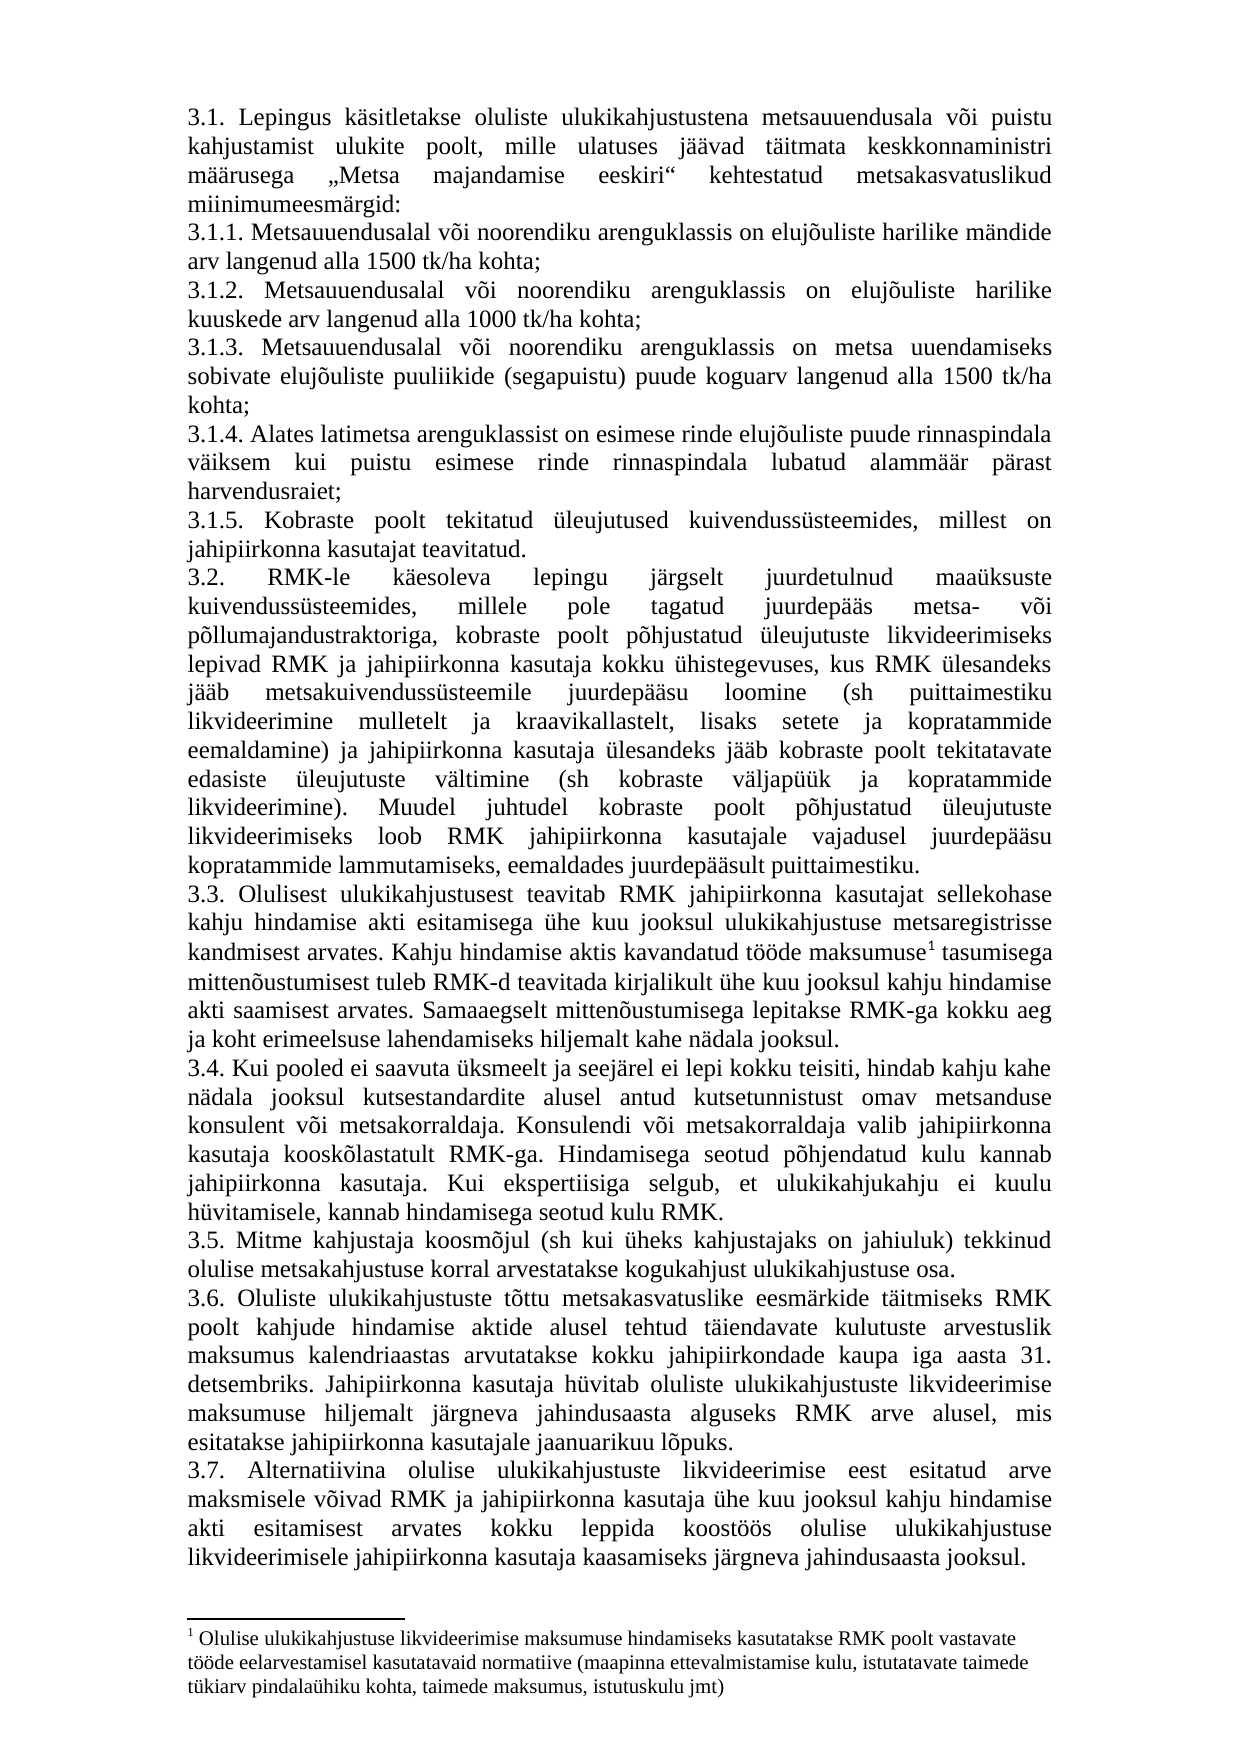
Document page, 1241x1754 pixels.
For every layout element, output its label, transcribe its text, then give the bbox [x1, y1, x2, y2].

text 3.3. Olulisest ulukikahjustusest teavitab RMK jahipiirkonna kasutajat sellekohase kahju hindamise akti esitamisega ühe kuu jooksul ulukikahjustuse metsaregistrisse kandmisest arvates. Kahju hindamise aktis kavandatud tööde maksumuse tasumisega mittenõustumisest tuleb RMK-d teavitada kirjalikult ühe kuu jooksul kahju hindamise akti saamisest arvates. Samaaegselt mittenõustumisega lepitakse RMK-ga kokku aeg ja koht erimeelsuse lahendamiseks hiljemalt kahe nädala jooksul. [187, 879, 1053, 1053]
text 3.1.3. Metsauuendusalal või noorendiku arenguklassis on metsa uuendamiseks sobivate elujõuliste puuliikide (segapuistu) puude koguarv langenud alla 1500 tk/ha kohta; [187, 332, 1053, 419]
text 3.4. Kui pooled ei saavuta üksmeelt ja seejärel ei lepi kokku teisiti, hindab kahju kahe nädala jooksul kutsestandardite alusel antud kutsetunnistust omav metsanduse konsulent või metsakorraldaja. Konsulendi või metsakorraldaja valib jahipiirkonna kasutaja kooskõlastatult RMK-ga. Hindamisega seotud põhjendatud kulu kannab jahipiirkonna kasutaja. Kui ekspertiisiga selgub, et ulukikahjukahju ei kuulu hüvitamisele, kannab hindamisega seotud kulu RMK. [187, 1053, 1053, 1226]
text 3.1.1. Metsauuendusalal või noorendiku arenguklassis on elujõuliste harilike mändide arv langenud alla 1500 tk/ha kohta; [187, 217, 1053, 275]
text 3.2. RMK-le käesoleva lepingu järgselt juurdetulnud maaüksuste kuivendussüsteemides, millele pole tagatud juurdepääs metsa- või põllumajandustraktoriga, kobraste poolt põhjustatud üleujutuste likvideerimiseks lepivad RMK ja jahipiirkonna kasutaja kokku ühistegevuses, kus RMK ülesandeks jääb metsakuivendussüsteemile juurdepääsu loomine (sh puittaimestiku likvideerimine mulletelt ja kraavikallastelt, lisaks setete ja kopratammide eemaldamine) ja jahipiirkonna kasutaja ülesandeks jääb kobraste poolt tekitatavate edasiste üleujutuste vältimine (sh kobraste väljapüük ja kopratammide likvideerimine). Muudel juhtudel kobraste poolt põhjustatud üleujutuste likvideerimiseks loob RMK jahipiirkonna kasutajale vajadusel juurdepääsu kopratammide lammutamiseks, eemaldades juurdepääsult puittaimestiku. [187, 562, 1053, 879]
text 3.1.5. Kobraste poolt tekitatud üleujutused kuivendussüsteemides, millest on jahipiirkonna kasutajat teavitatud. [187, 505, 1053, 562]
text 3.1.4. Alates latimetsa arenguklassist on esimese rinde elujõuliste puude rinnaspindala väiksem kui puistu esimese rinde rinnaspindala lubatud alammäär pärast harvendusraiet; [187, 419, 1053, 505]
text 3.5. Mitme kahjustaja koosmõjul (sh kui üheks kahjustajaks on jahiuluk) tekkinud olulise metsakahjustuse korral arvestatakse kogukahjust ulukikahjustuse osa. [187, 1226, 1053, 1283]
text 3.7. Alternatiivina olulise ulukikahjustuste likvideerimise eest esitatud arve maksmisele võivad RMK ja jahipiirkonna kasutaja ühe kuu jooksul kahju hindamise akti esitamisest arvates kokku leppida koostöös olulise ulukikahjustuse likvideerimisele jahipiirkonna kasutaja kaasamiseks järgneva jahindusaasta jooksul. [187, 1456, 1053, 1571]
text 3.6. Oluliste ulukikahjustuste tõttu metsakasvatuslike eesmärkide täitmiseks RMK poolt kahjude hindamise aktide alusel tehtud täiendavate kulutuste arvestuslik maksumus kalendriaastas arvutatakse kokku jahipiirkondade kaupa iga aasta 31. detsembriks. Jahipiirkonna kasutaja hüvitab oluliste ulukikahjustuste likvideerimise maksumuse hiljemalt järgneva jahindusaasta alguseks RMK arve alusel, mis esitatakse jahipiirkonna kasutajale jaanuarikuu lõpuks. [187, 1283, 1053, 1456]
text 3.1.2. Metsauuendusalal või noorendiku arenguklassis on elujõuliste harilike kuuskede arv langenud alla 1000 tk/ha kohta; [187, 275, 1053, 332]
text 3.1. Lepingus käsitletakse oluliste ulukikahjustustena metsauuendusala või puistu kahjustamist ulukite poolt, mille ulatuses jäävad täitmata keskkonnaministri määrusega „Metsa majandamise eeskiri“ kehtestatud metsakasvatuslikud miinimumeesmärgid: [187, 102, 1053, 217]
